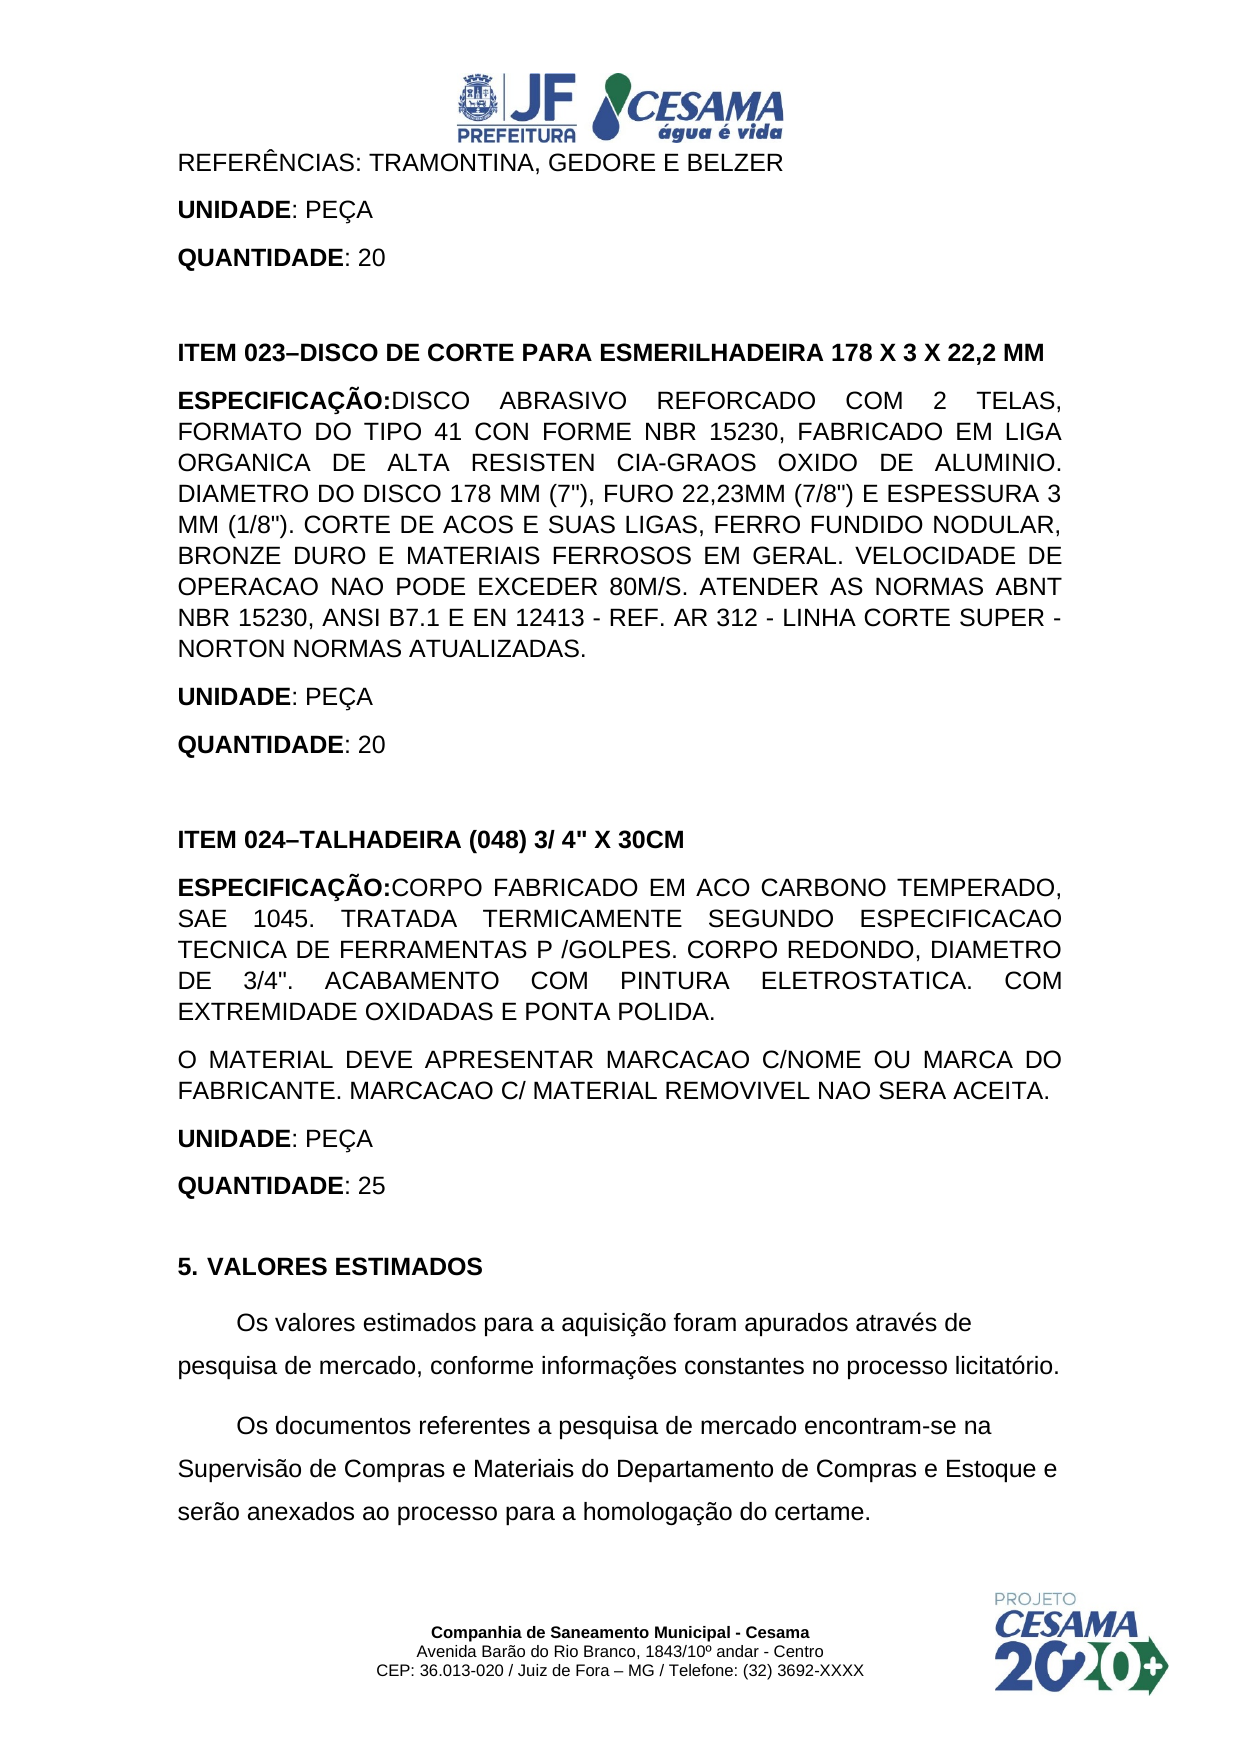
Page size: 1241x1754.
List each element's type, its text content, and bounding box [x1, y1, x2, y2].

text QUANTIDADE: 20 [177, 730, 1063, 759]
text ITEM 024–TALHADEIRA (048) 3/ 4" X 30CM [177, 825, 1063, 854]
picture [995, 1592, 1169, 1696]
text QUANTIDADE: 25 [177, 1171, 1063, 1200]
text QUANTIDADE: 20 [177, 243, 1063, 272]
text UNIDADE: PEÇA [177, 195, 1063, 224]
text UNIDADE: PEÇA [177, 1124, 1063, 1152]
text REFERÊNCIAS: TRAMONTINA, GEDORE E BELZER [177, 148, 1063, 176]
text ESPECIFICAÇÃO:CORPO FABRICADO EM ACO CARBONO TEMPERADO, SAE 1045. TRATADA TERMICAMENTE SEGUNDO ESPECIFICACAO TECNICA DE FERRAMENTAS P /GOLPES. CORPO REDONDO, DIAMETRO DE 3/4". ACABAMENTO COM PINTURA ELETROSTATICA. COM EXTREMIDADE OXIDADAS E PONTA POLIDA. [177, 873, 1063, 1026]
text UNIDADE: PEÇA [177, 682, 1063, 711]
text Os valores estimados para a aquisição foram apurados através de pesquisa de mercado, conforme informações constantes no processo licitatório. [177, 1308, 1063, 1380]
text ESPECIFICAÇÃO:DISCO ABRASIVO REFORCADO COM 2 TELAS, FORMATO DO TIPO 41 CON FORME NBR 15230, FABRICADO EM LIGA ORGANICA DE ALTA RESISTEN CIA-GRAOS OXIDO DE ALUMINIO. DIAMETRO DO DISCO 178 MM (7"), FURO 22,23MM (7/8") E ESPESSURA 3 MM (1/8"). CORTE DE ACOS E SUAS LIGAS, FERRO FUNDIDO NODULAR, BRONZE DURO E MATERIAIS FERROSOS EM GERAL. VELOCIDADE DE OPERACAO NAO PODE EXCEDER 80M/S. ATENDER AS NORMAS ABNT NBR 15230, ANSI B7.1 E EN 12413 - REF. AR 312 - LINHA CORTE SUPER - NORTON NORMAS ATUALIZADAS. [177, 386, 1063, 663]
text Os documentos referentes a pesquisa de mercado encontram-se na Supervisão de Compras e Materiais do Departamento de Compras e Estoque e serão anexados ao processo para a homologação do certame. [177, 1411, 1063, 1526]
text O MATERIAL DEVE APRESENTAR MARCACAO C/NOME OU MARCA DO FABRICANTE. MARCACAO C/ MATERIAL REMOVIVEL NAO SERA ACEITA. [177, 1045, 1063, 1105]
text ITEM 023–DISCO DE CORTE PARA ESMERILHADEIRA 178 X 3 X 22,2 MM [177, 338, 1063, 367]
list VALORES ESTIMADOS [177, 1252, 1063, 1281]
picture [456, 73, 784, 143]
